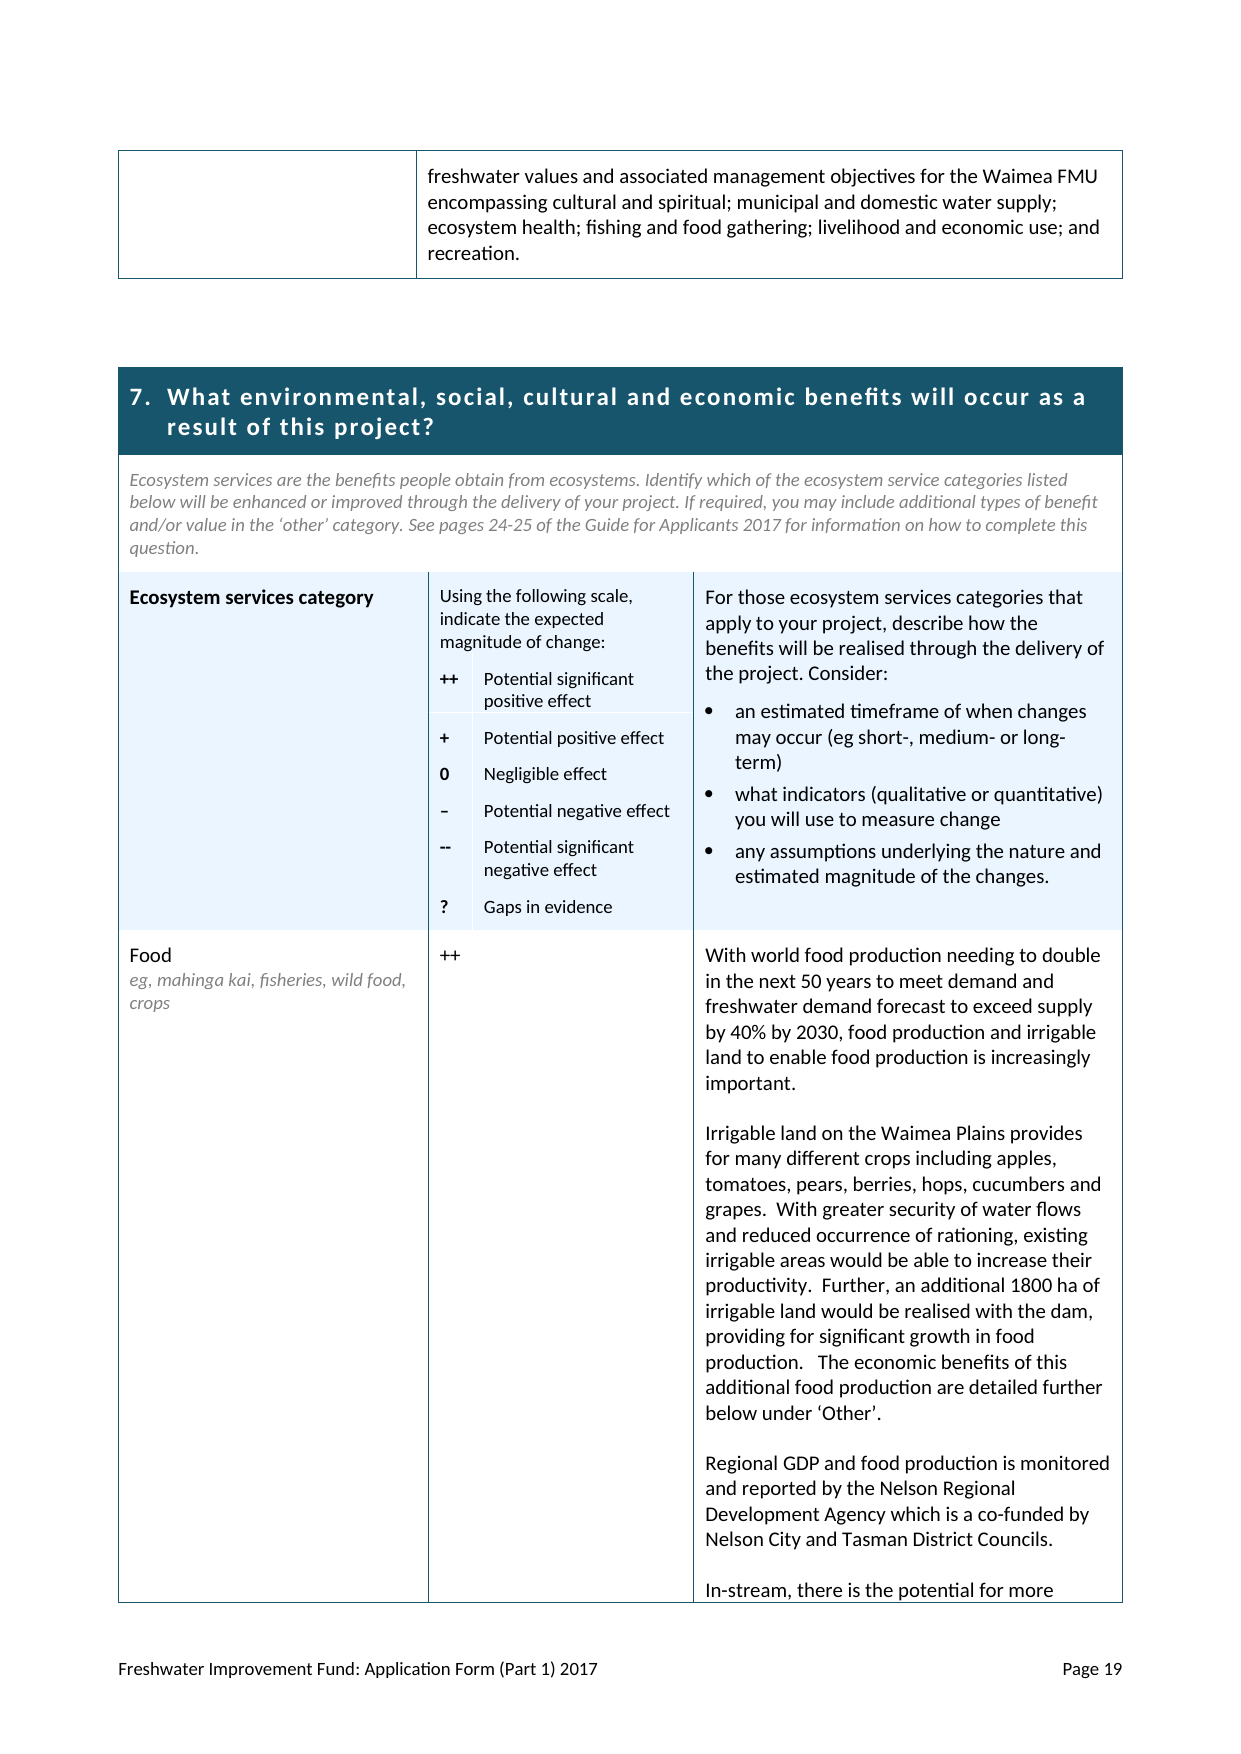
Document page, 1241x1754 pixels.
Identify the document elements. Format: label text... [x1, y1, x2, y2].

table_cell Potential positive effect [473, 713, 693, 749]
table_cell Negligible effect [473, 749, 693, 785]
table_cell + [429, 713, 472, 749]
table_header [119, 930, 428, 1602]
table_cell ++ [429, 653, 472, 712]
table_cell Ecosystem services are the benefits people obtain from ecosystems. Identify which of the ecosystem service categories listed below will be enhanced or improved through the delivery of your project. If required, you may include additional types of benefit and/or value in the ‘other’ category. See pages 24-25 of the Guide for Applicants 2017 for information on how to complete this question. [119, 455, 1122, 572]
table_cell Potential negative effect [473, 785, 693, 822]
table_cell Ecosystem services category [119, 572, 428, 930]
table_header What environmental, social, cultural and economic benefits will occur as a result of this project? [119, 368, 1122, 454]
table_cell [119, 151, 416, 278]
table_cell 0 [429, 749, 472, 785]
table_header ++ [429, 930, 693, 1602]
table_cell Gaps in evidence [473, 881, 693, 930]
table_cell Potential significant negative effect [473, 822, 693, 881]
table_cell For those ecosystem services categories that apply to your project, describe how the benefits will be realised through the delivery of the project. Consider: an estimated timeframe of when changes may occur (eg short-, medium- or long-term) what indicators (qualitative or quantitative) you will use to measure change any assumptions underlying the nature and estimated magnitude of the changes. [694, 572, 1122, 930]
table_cell Potential significant positive effect [473, 653, 693, 712]
table_cell -- [429, 822, 472, 881]
table_cell – [429, 785, 472, 822]
table_cell ? [429, 881, 472, 930]
table_cell Using the following scale, indicate the expected magnitude of change: [429, 572, 693, 653]
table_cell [417, 151, 1122, 278]
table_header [694, 930, 1122, 1602]
